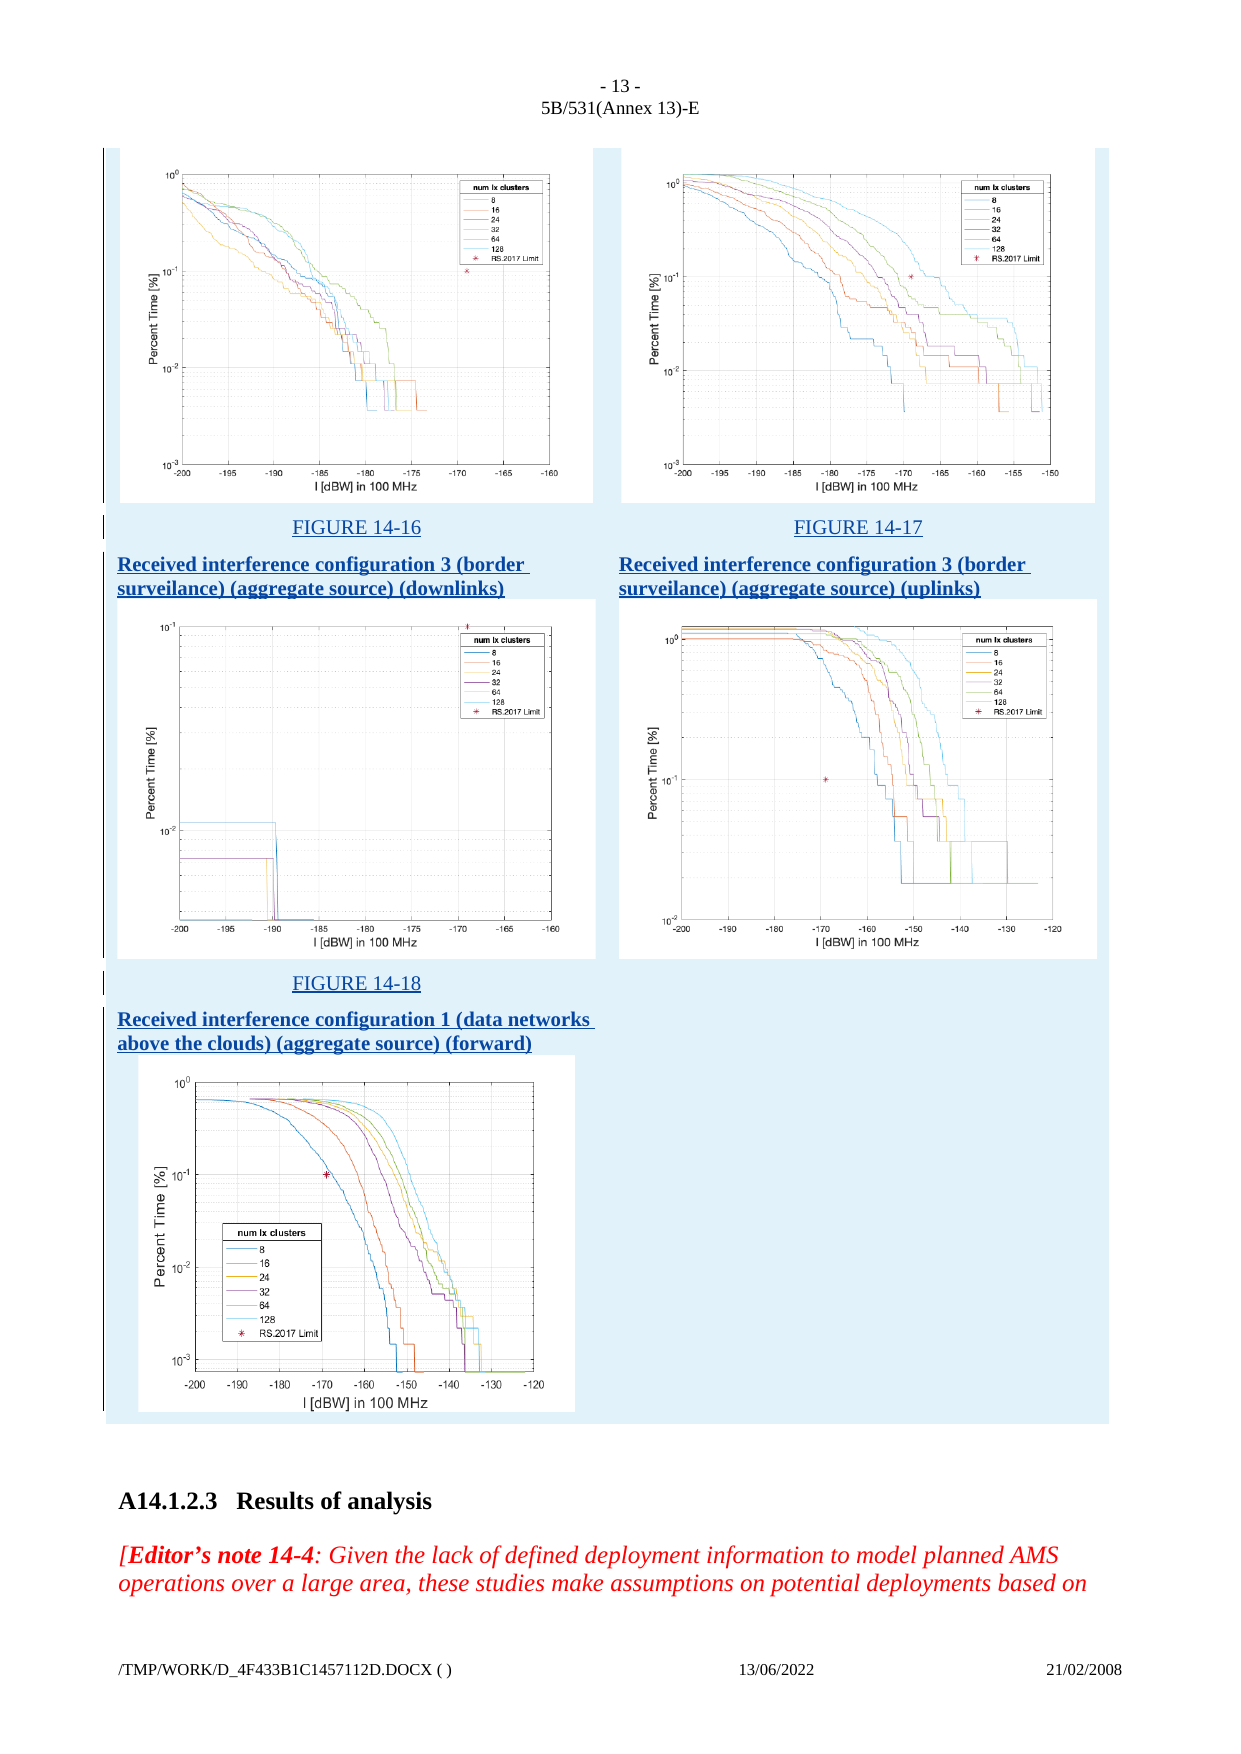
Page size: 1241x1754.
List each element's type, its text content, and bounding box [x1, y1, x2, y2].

subtitle A14.1.2.3 Results of analysis [118, 1486, 1122, 1515]
picture [619, 599, 1098, 959]
picture [621, 147, 1095, 503]
picture [117, 599, 596, 959]
picture [138, 1055, 575, 1412]
picture [120, 147, 593, 503]
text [118, 1540, 1122, 1597]
